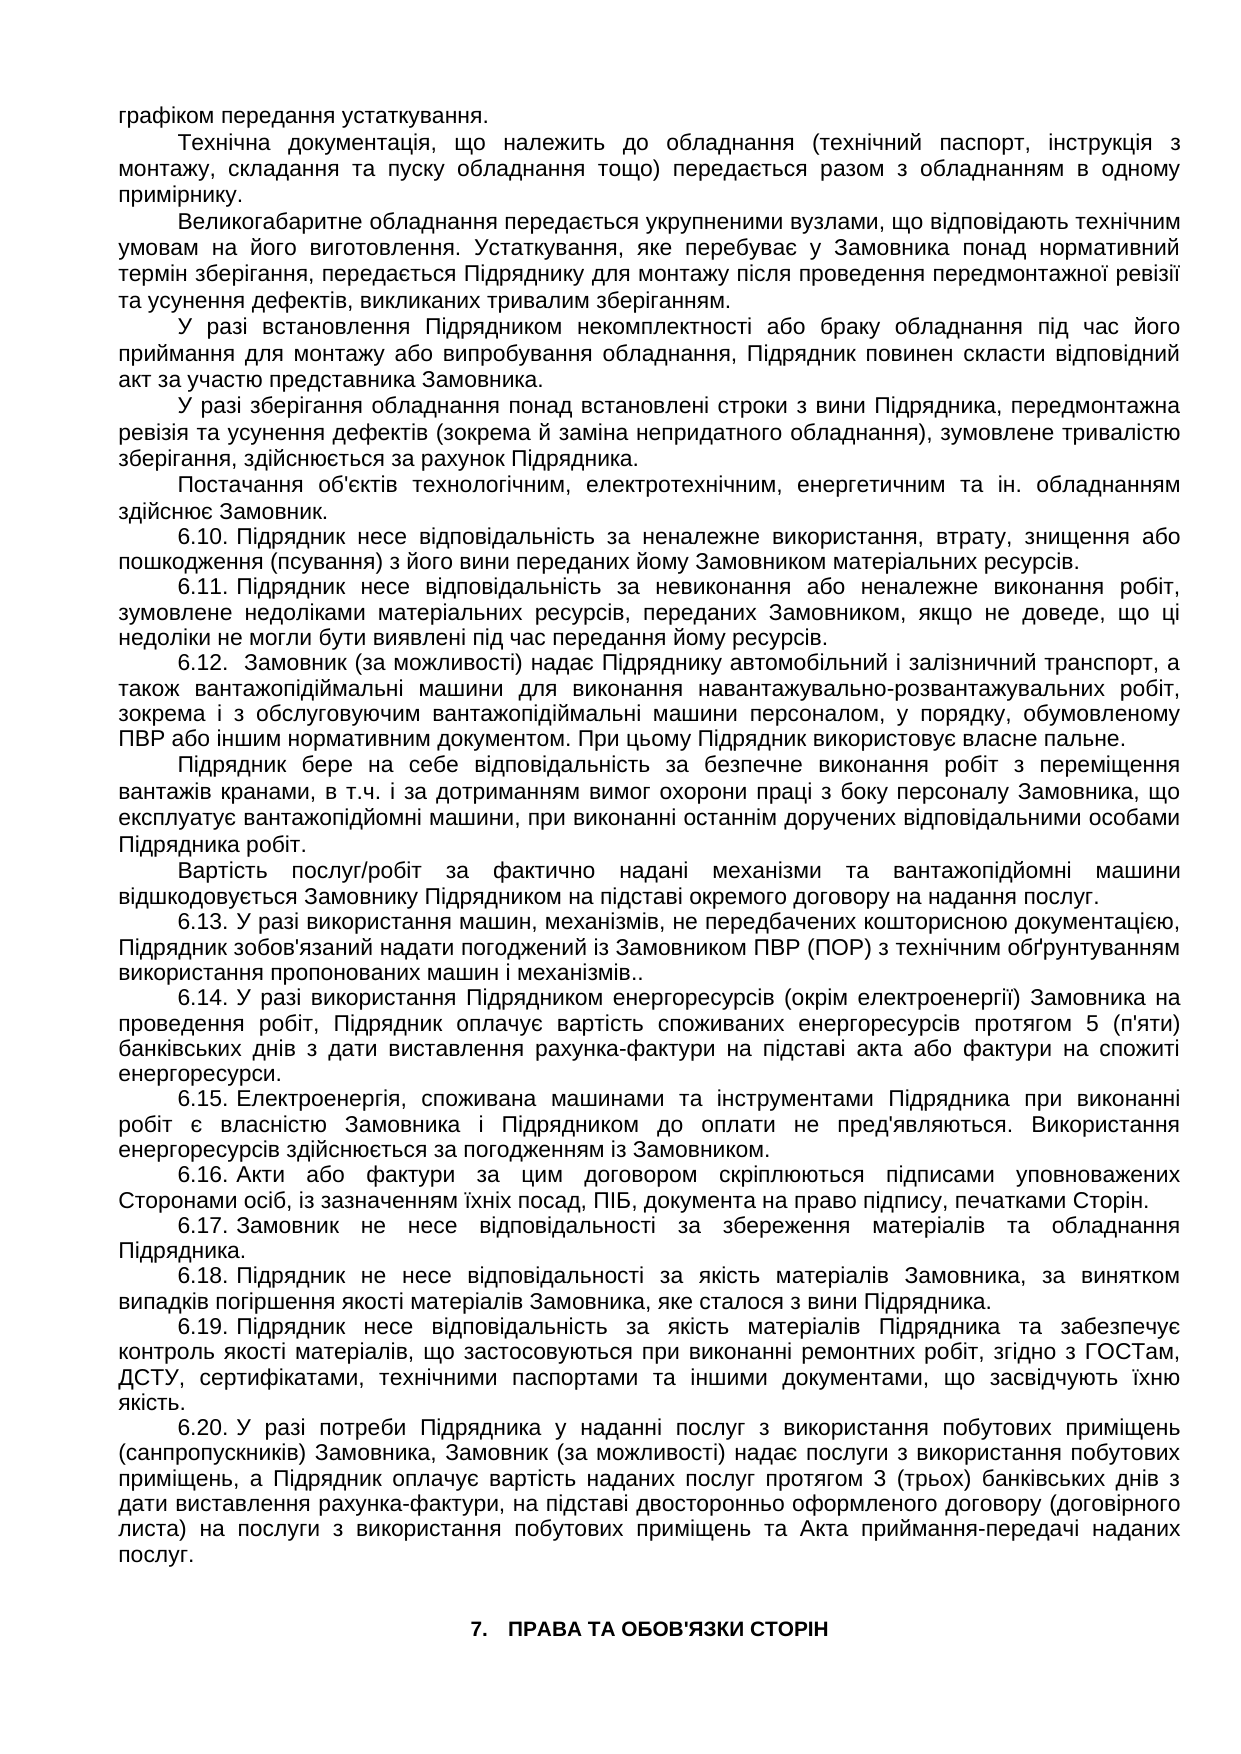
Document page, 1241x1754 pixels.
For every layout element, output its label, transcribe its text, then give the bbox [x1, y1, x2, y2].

text У разі встановлення Підрядником некомплектності або браку обладнання під час його приймання для монтажу або випробування обладнання, Підрядник повинен скласти відповідний акт за участю представника Замовника. [118, 313, 1181, 392]
list Акти або фактури за цим договором скріплюються підписами уповноважених Сторонами осіб, із зазначенням їхніх посад, ПІБ, документа на право підпису, печатками Сторін. [118, 1162, 1181, 1213]
text Постачання об'єктів технологічним, електротехнічним, енергетичним та ін. обладнанням здійснює Замовник. [118, 471, 1181, 524]
list У разі використання машин, механізмів, не передбачених кошторисною документацією, Підрядник зобов'язаний надати погоджений із Замовником ПВР (ПОР) з технічним обґрунтуванням використання пропонованих машин і механізмів.. [118, 909, 1181, 985]
list Підрядник несе відповідальність за якість матеріалів Підрядника та забезпечує контроль якості матеріалів, що застосовуються при виконанні ремонтних робіт, згідно з ГОСТам, ДСТУ, сертифікатами, технічними паспортами та іншими документами, що засвідчують їхню якість. [118, 1314, 1181, 1415]
text Вартість послуг/робіт за фактично надані механізми та вантажопідйомні машини відшкодовується Замовнику Підрядником на підставі окремого договору на надання послуг. [118, 857, 1181, 909]
list Замовник (за можливості) надає Підряднику автомобільний і залізничний транспорт, а також вантажопідіймальні машини для виконання навантажувально-розвантажувальних робіт, зокрема і з обслуговуючим вантажопідіймальні машини персоналом, у порядку, обумовленому ПВР або іншим нормативним документом. При цьому Підрядник використовує власне пальне. [118, 650, 1181, 751]
text У разі зберігання обладнання понад встановлені строки з вини Підрядника, передмонтажна ревізія та усунення дефектів (зокрема й заміна непридатного обладнання), зумовлене тривалістю зберігання, здійснюється за рахунок Підрядника. [118, 392, 1181, 471]
list ПРАВА ТА ОБОВ'ЯЗКИ СТОРІН [118, 1617, 1181, 1641]
text Підрядник бере на себе відповідальність за безпечне виконання робіт з переміщення вантажів кранами, в т.ч. і за дотриманням вимог охорони праці з боку персоналу Замовника, що експлуатує вантажопідйомні машини, при виконанні останнім доручених відповідальними особами Підрядника робіт. [118, 751, 1181, 857]
list Електроенергія, споживана машинами та інструментами Підрядника при виконанні робіт є власністю Замовника і Підрядником до оплати не пред'являються. Використання енергоресурсів здійснюється за погодженням із Замовником. [118, 1087, 1181, 1162]
text Великогабаритне обладнання передається укрупненими вузлами, що відповідають технічним умовам на його виготовлення. Устаткування, яке перебуває у Замовника понад нормативний термін зберігання, передається Підряднику для монтажу після проведення передмонтажної ревізії та усунення дефектів, викликаних тривалим зберіганням. [118, 208, 1181, 313]
list Підрядник несе відповідальність за невиконання або неналежне виконання робіт, зумовлене недоліками матеріальних ресурсів, переданих Замовником, якщо не доведе, що ці недоліки не могли бути виявлені під час передання йому ресурсів. [118, 574, 1181, 650]
list Підрядник несе відповідальність за неналежне використання, втрату, знищення або пошкодження (псування) з його вини переданих йому Замовником матеріальних ресурсів. [118, 524, 1181, 574]
list У разі використання Підрядником енергоресурсів (окрім електроенергії) Замовника на проведення робіт, Підрядник оплачує вартість споживаних енергоресурсів протягом 5 (п'яти) банківських днів з дати виставлення рахунка-фактури на підставі акта або фактури на спожиті енергоресурси. [118, 985, 1181, 1087]
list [118, 103, 1181, 129]
list Замовник не несе відповідальності за збереження матеріалів та обладнання Підрядника. [118, 1213, 1181, 1263]
list Підрядник не несе відповідальності за якість матеріалів Замовника, за винятком випадків погіршення якості матеріалів Замовника, яке сталося з вини Підрядника. [118, 1263, 1181, 1314]
list У разі потреби Підрядника у наданні послуг з використання побутових приміщень (санпропускників) Замовника, Замовник (за можливості) надає послуги з використання побутових приміщень, а Підрядник оплачує вартість наданих послуг протягом 3 (трьох) банківських днів з дати виставлення рахунка-фактури, на підставі двосторонньо оформленого договору (договірного листа) на послуги з використання побутових приміщень та Акта приймання-передачі наданих послуг. [118, 1415, 1181, 1567]
text Технічна документація, що належить до обладнання (технічний паспорт, інструкція з монтажу, складання та пуску обладнання тощо) передається разом з обладнанням в одному примірнику. [118, 129, 1181, 208]
